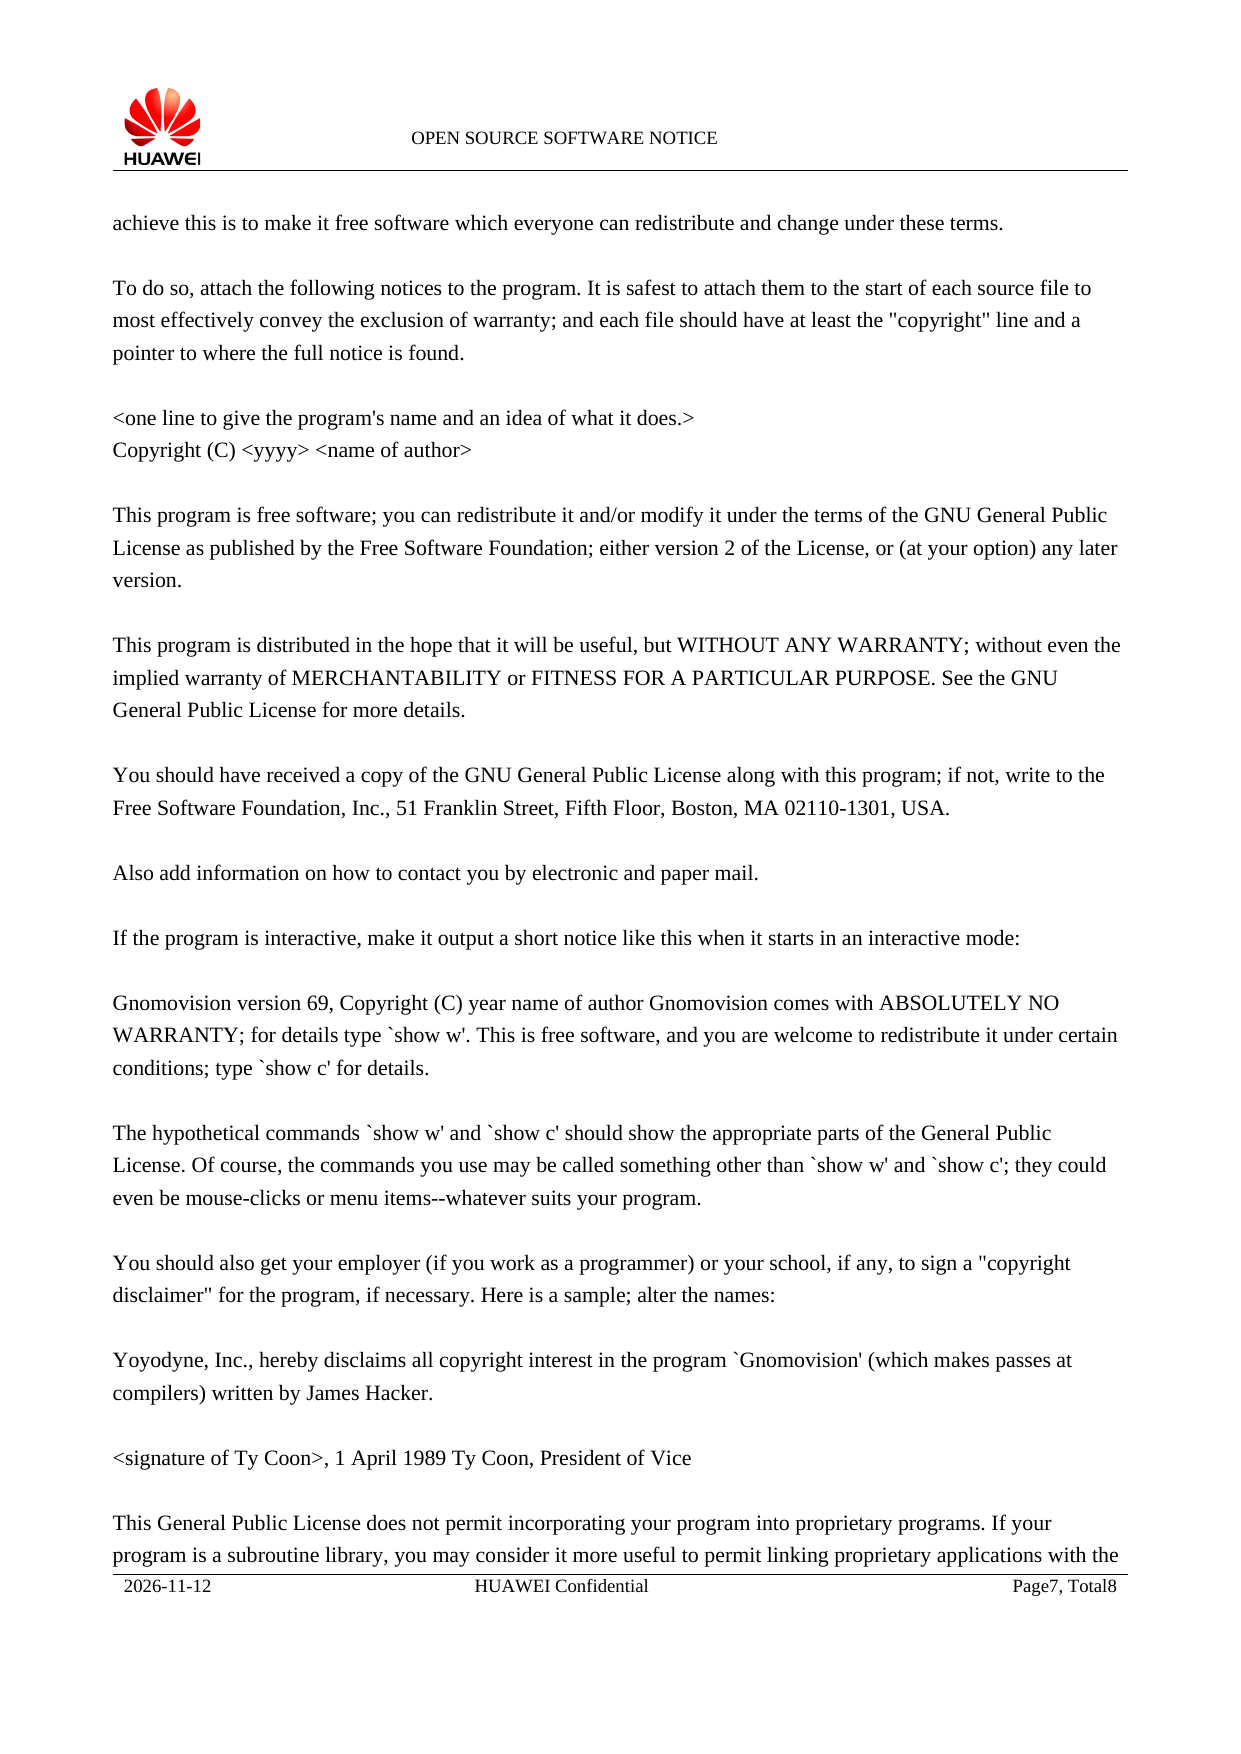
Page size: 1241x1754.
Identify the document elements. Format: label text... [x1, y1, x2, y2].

picture [124, 88, 201, 165]
